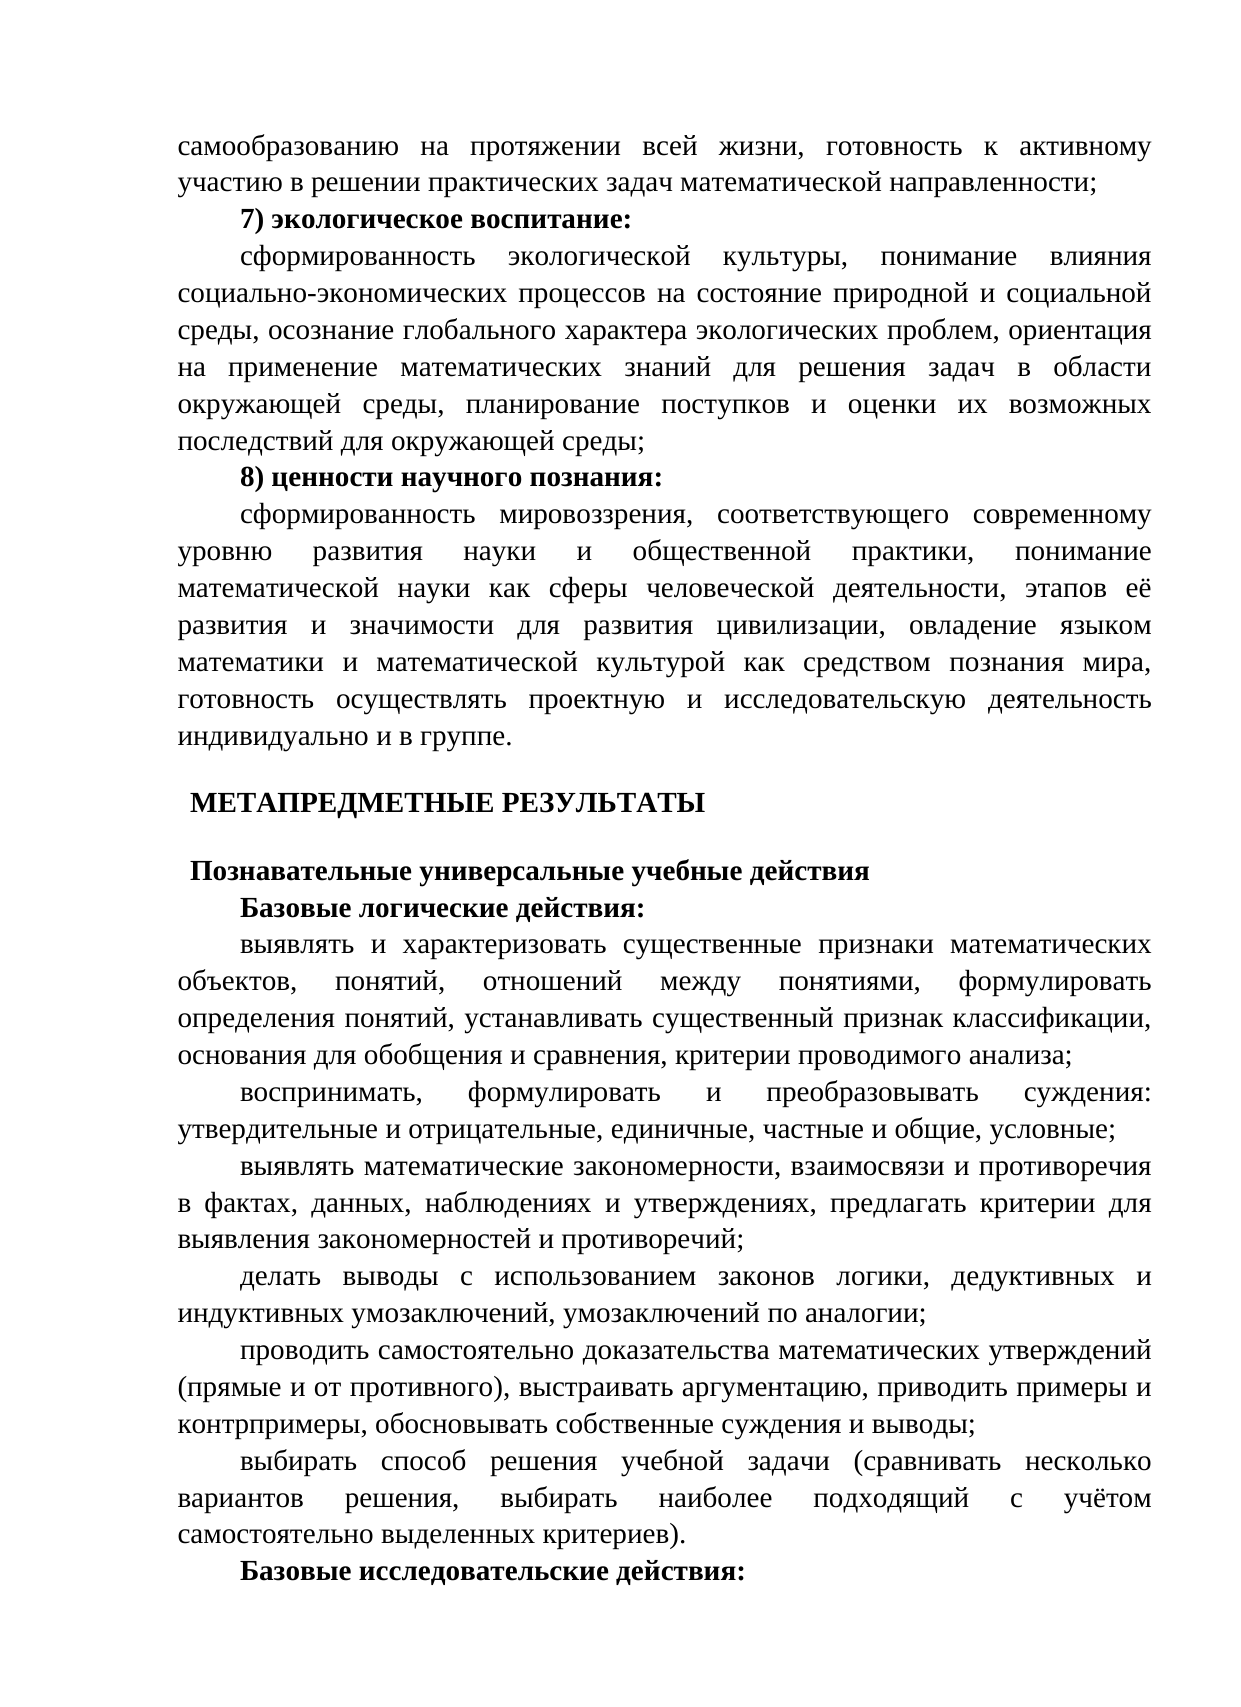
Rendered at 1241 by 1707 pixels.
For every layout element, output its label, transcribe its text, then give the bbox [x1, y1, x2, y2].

text МЕТАПРЕДМЕТНЫЕ РЕЗУЛЬТАТЫ [190, 785, 1152, 819]
text делать выводы с использованием законов логики, дедуктивных и индуктивных умозаключений, умозаключений по аналогии; [177, 1258, 1152, 1329]
text выявлять математические закономерности, взаимосвязи и противоречия в фактах, данных, наблюдениях и утверждениях, предлагать критерии для выявления закономерностей и противоречий; [177, 1148, 1152, 1255]
text выявлять и характеризовать существенные признаки математических объектов, понятий, отношений между понятиями, формулировать определения понятий, устанавливать существенный признак классификации, основания для обобщения и сравнения, критерии проводимого анализа; [177, 927, 1152, 1071]
text Базовые исследовательские действия: [177, 1553, 1152, 1587]
text проводить самостоятельно доказательства математических утверждений (прямые и от противного), выстраивать аргументацию, приводить примеры и контрпримеры, обосновывать собственные суждения и выводы; [177, 1332, 1152, 1439]
text выбирать способ решения учебной задачи (сравнивать несколько вариантов решения, выбирать наиболее подходящий с учётом самостоятельно выделенных критериев). [177, 1443, 1152, 1550]
text Познавательные универсальные учебные действия [190, 853, 1152, 886]
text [177, 128, 1152, 198]
text Базовые логические действия: [177, 890, 1152, 923]
text сформированность мировоззрения, соответствующего современному уровню развития науки и общественной практики, понимание математической науки как сферы человеческой деятельности, этапов её развития и значимости для развития цивилизации, овладение языком математики и математической культурой как средством познания мира, готовность осуществлять проектную и исследовательскую деятельность индивидуально и в группе. [177, 496, 1152, 751]
text 8) ценности научного познания: [177, 459, 1152, 493]
text воспринимать, формулировать и преобразовывать суждения: утвердительные и отрицательные, единичные, частные и общие, условные; [177, 1074, 1152, 1144]
text 7) экологическое воспитание: [177, 201, 1152, 235]
text сформированность экологической культуры, понимание влияния социально-экономических процессов на состояние природной и социальной среды, осознание глобального характера экологических проблем, ориентация на применение математических знаний для решения задач в области окружающей среды, планирование поступков и оценки их возможных последствий для окружающей среды; [177, 238, 1152, 456]
